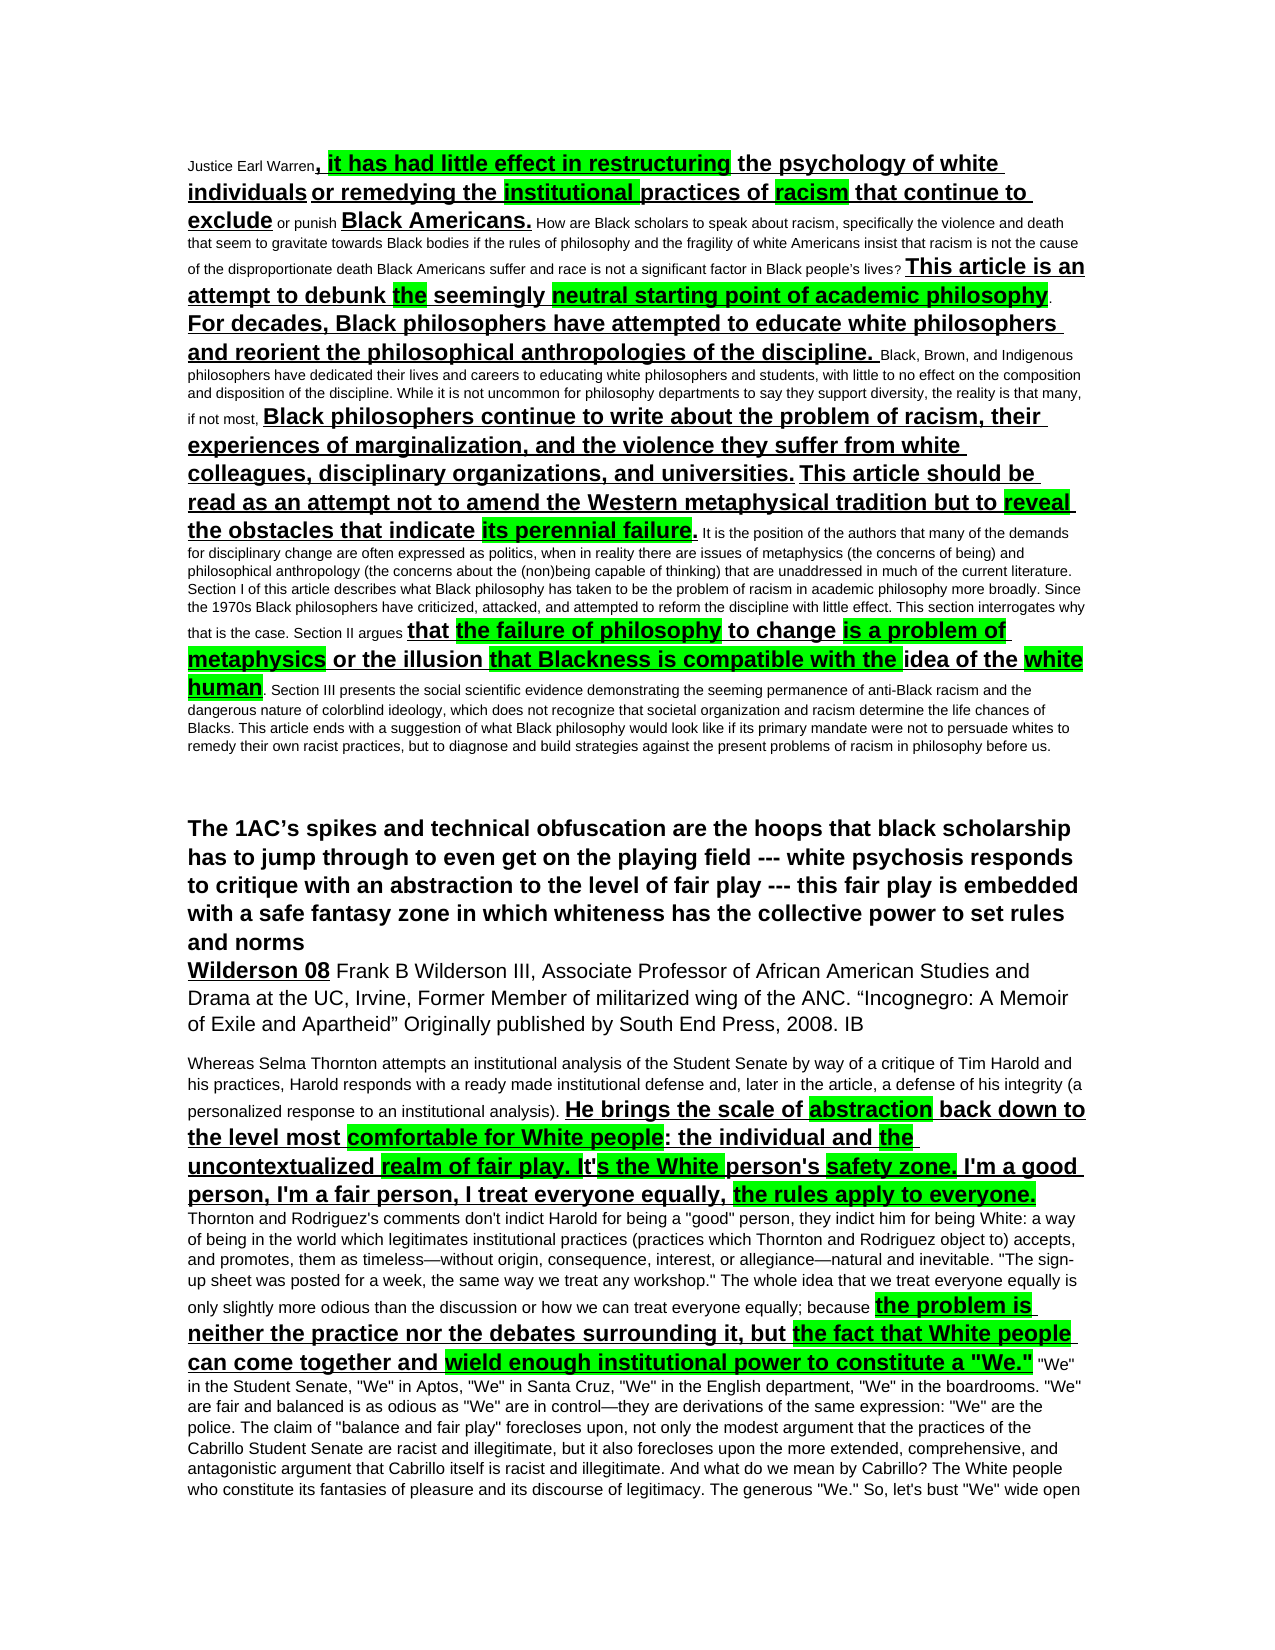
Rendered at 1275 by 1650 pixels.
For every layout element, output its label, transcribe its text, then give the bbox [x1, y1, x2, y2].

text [187, 1054, 1087, 1499]
subtitle The 1AC’s spikes and technical obfuscation are the hoops that black scholarship has to jump through to even get on the playing field --- white psychosis responds to critique with an abstraction to the level of fair play --- this fair play is embedded with a safe fantasy zone in which whiteness has the collective power to set rules and norms [187, 815, 1087, 955]
text Wilderson 08 Frank B Wilderson III, Associate Professor of African American Studies and Drama at the UC, Irvine, Former Member of militarized wing of the ANC. “Incognegro: A Memoir of Exile and Apartheid” Originally published by South End Press, 2008. IB [187, 957, 1087, 1035]
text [187, 150, 1087, 755]
